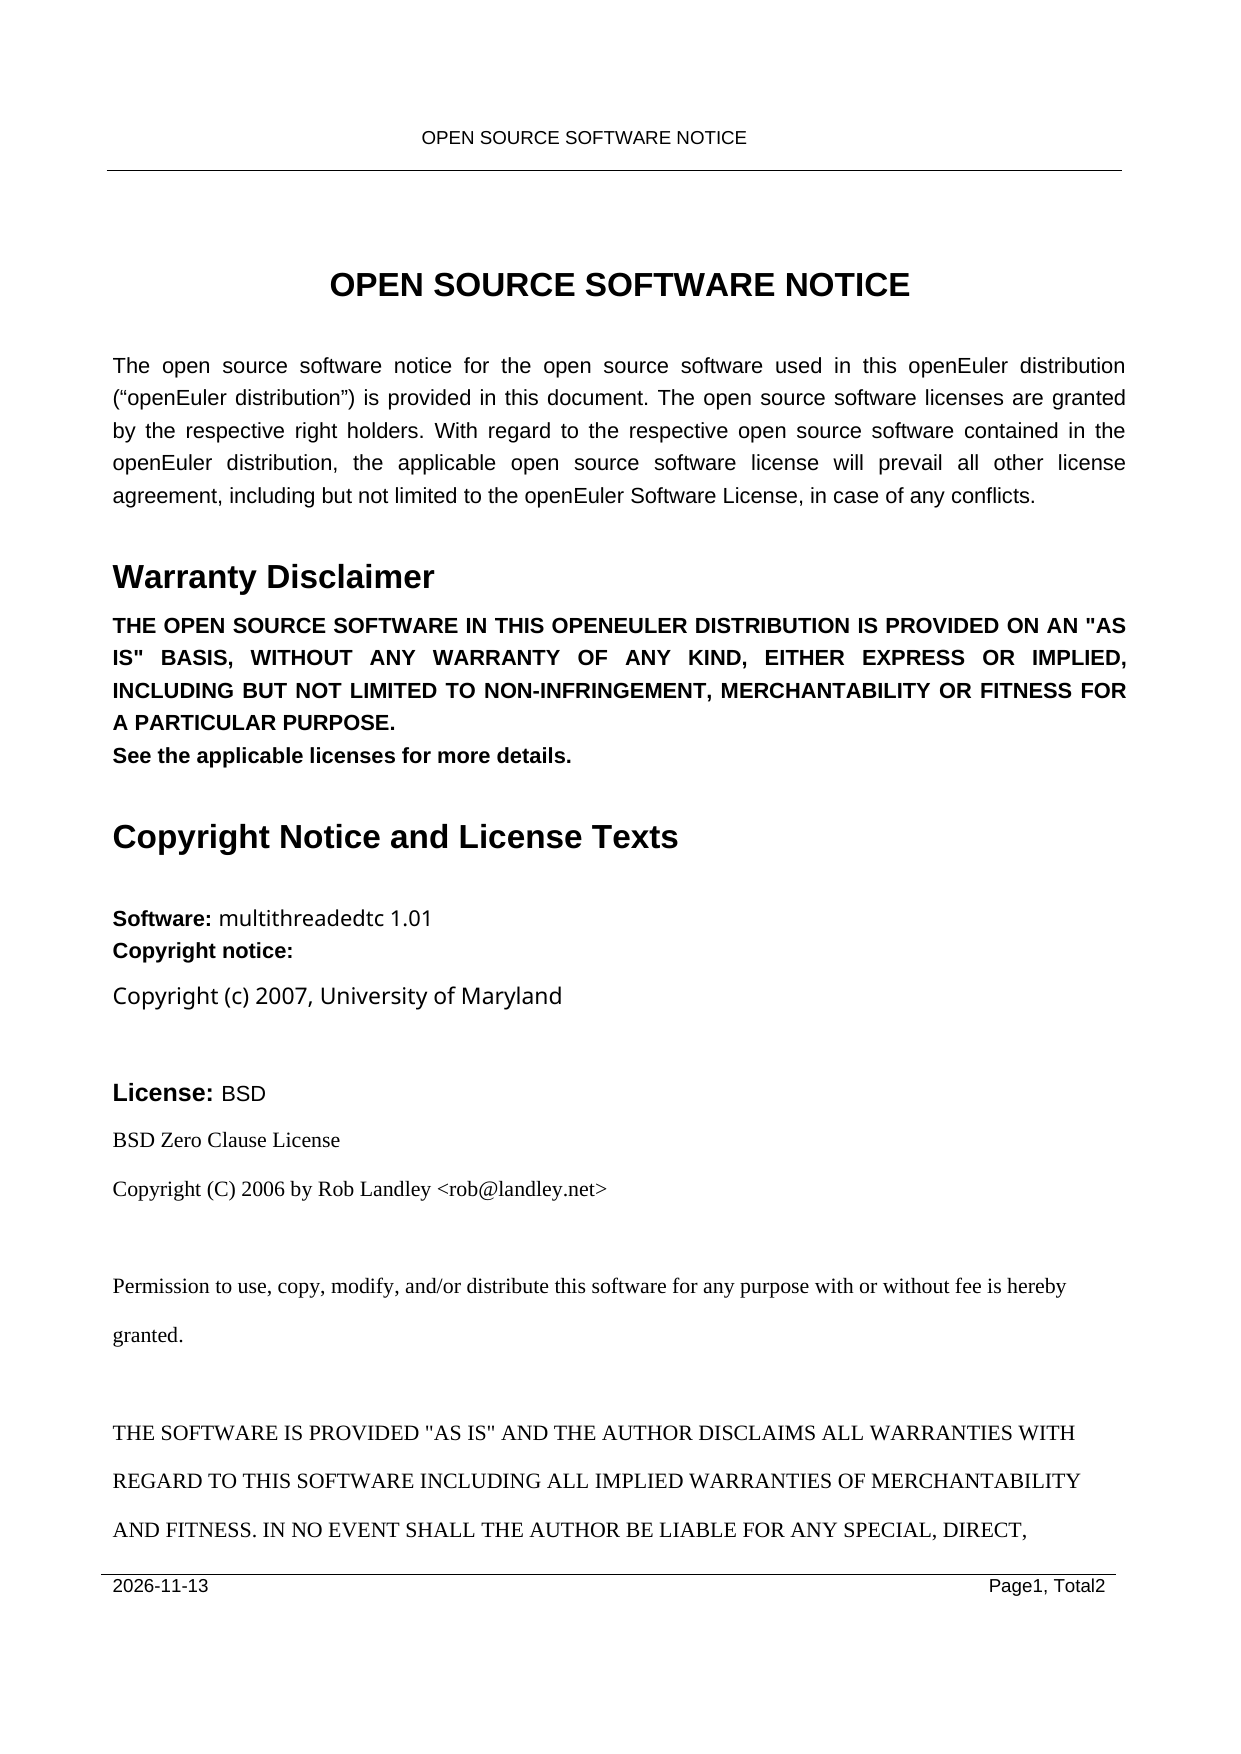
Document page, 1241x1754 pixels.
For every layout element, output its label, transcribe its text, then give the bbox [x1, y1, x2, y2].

text THE OPEN SOURCE SOFTWARE IN THIS OPENEULER DISTRIBUTION IS PROVIDED ON AN "AS IS" BASIS, WITHOUT ANY WARRANTY OF ANY KIND, EITHER EXPRESS OR IMPLIED, INCLUDING BUT NOT LIMITED TO NON-INFRINGEMENT, MERCHANTABILITY OR FITNESS FOR A PARTICULAR PURPOSE. See the applicable licenses for more details. [112, 609, 1128, 771]
text License: BSD [112, 1077, 1128, 1109]
text Copyright (c) 2007, University of Maryland [112, 979, 1128, 1060]
text The open source software notice for the open source software used in this openEuler distribution (“openEuler distribution”) is provided in this document. The open source software licenses are granted by the respective right holders. With regard to the respective open source software contained in the openEuler distribution, the applicable open source software license will prevail all other license agreement, including but not limited to the openEuler Software License, in case of any conflicts. [112, 349, 1128, 511]
text Warranty Disclaimer [112, 544, 1128, 609]
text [112, 1123, 1128, 1546]
text Copyright Notice and License Texts [112, 804, 1128, 869]
text Copyright notice: [112, 934, 1128, 966]
text OPEN SOURCE SOFTWARE NOTICE [112, 251, 1128, 316]
text Software: multithreadedtc 1.01 [112, 901, 1128, 934]
